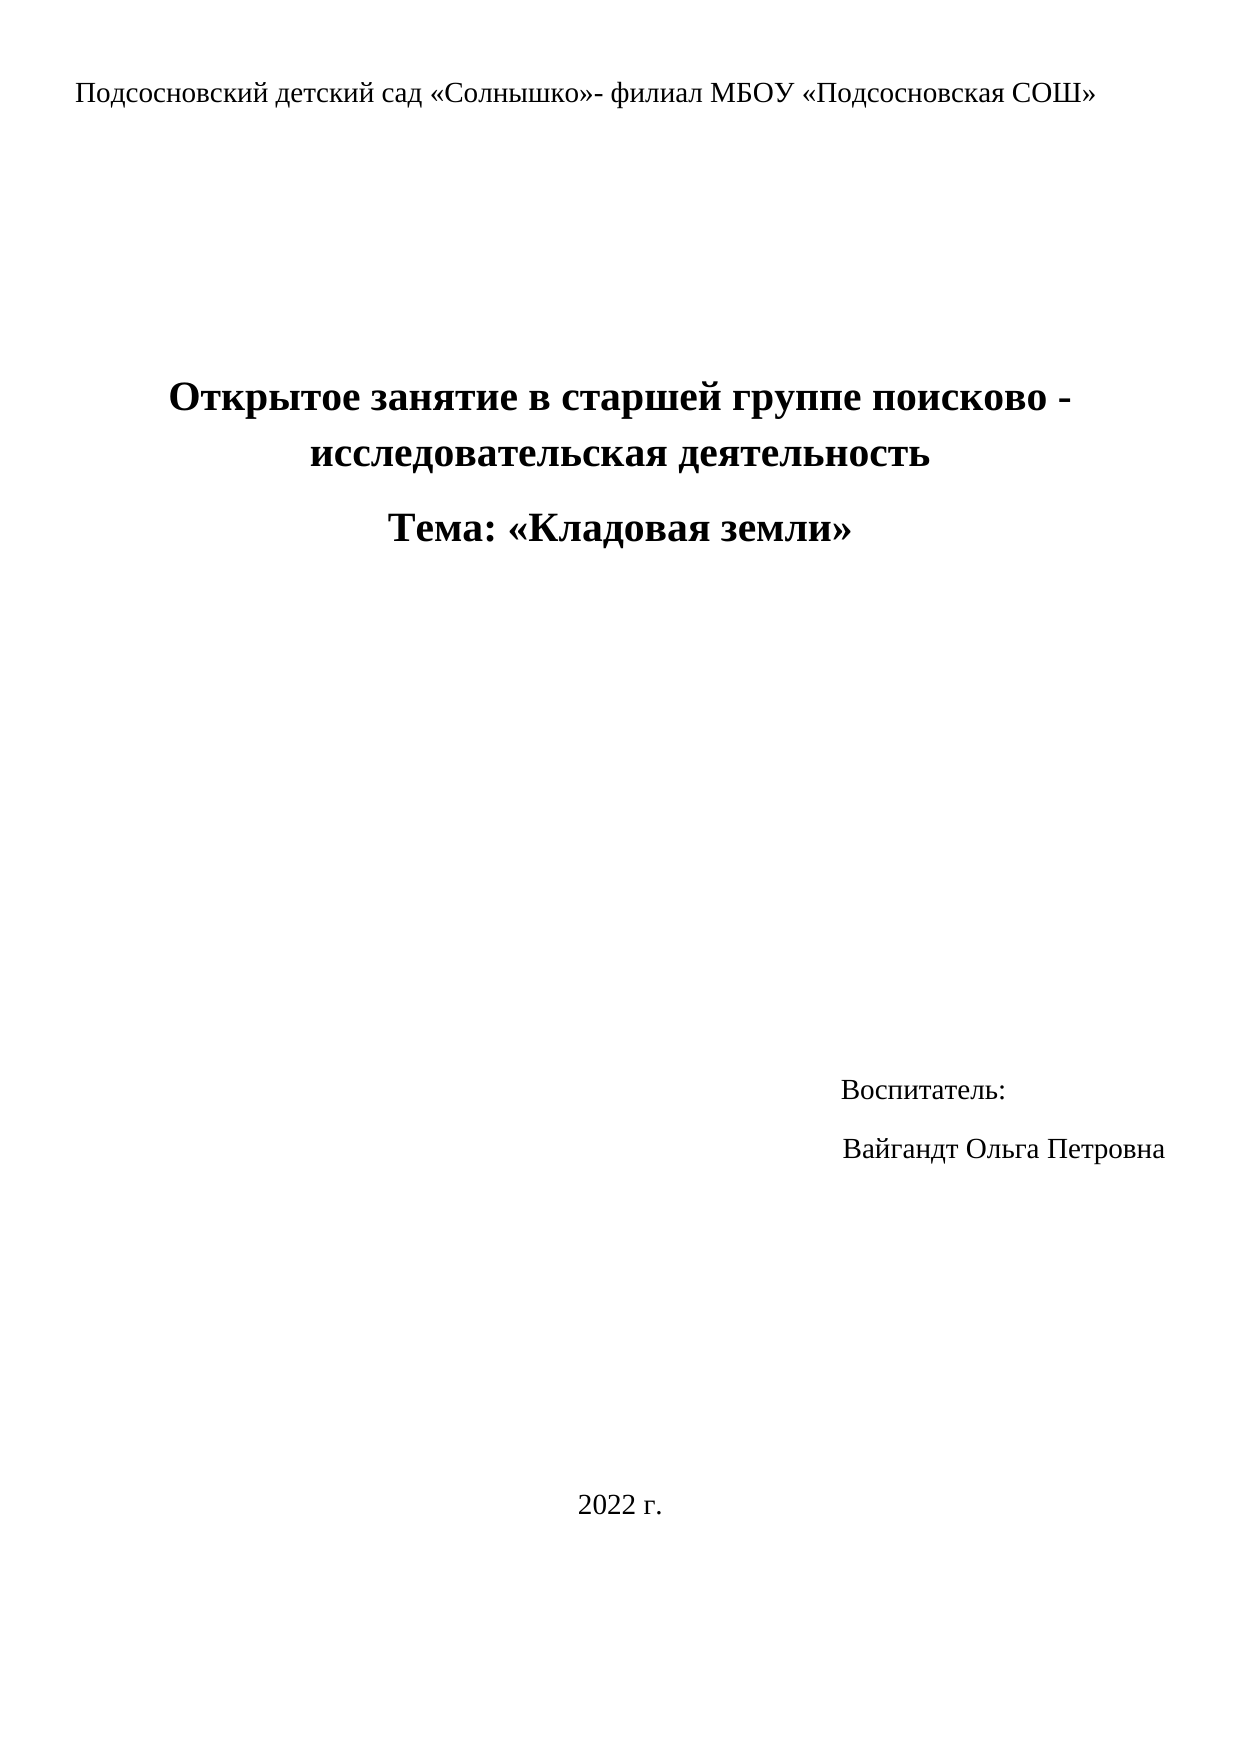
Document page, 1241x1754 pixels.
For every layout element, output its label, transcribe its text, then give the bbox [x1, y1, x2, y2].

text 2022 г. [75, 1487, 1165, 1521]
text Открытое занятие в старшей группе поисково - исследовательская деятельность [75, 372, 1165, 475]
text Воспитатель: [75, 1072, 1165, 1105]
text Вайгандт Ольга Петровна [75, 1131, 1165, 1165]
text Подсосновский детский сад «Солнышко»- филиал МБОУ «Подсосновская СОШ» [75, 75, 1165, 108]
text Тема: «Кладовая земли» [75, 503, 1165, 551]
